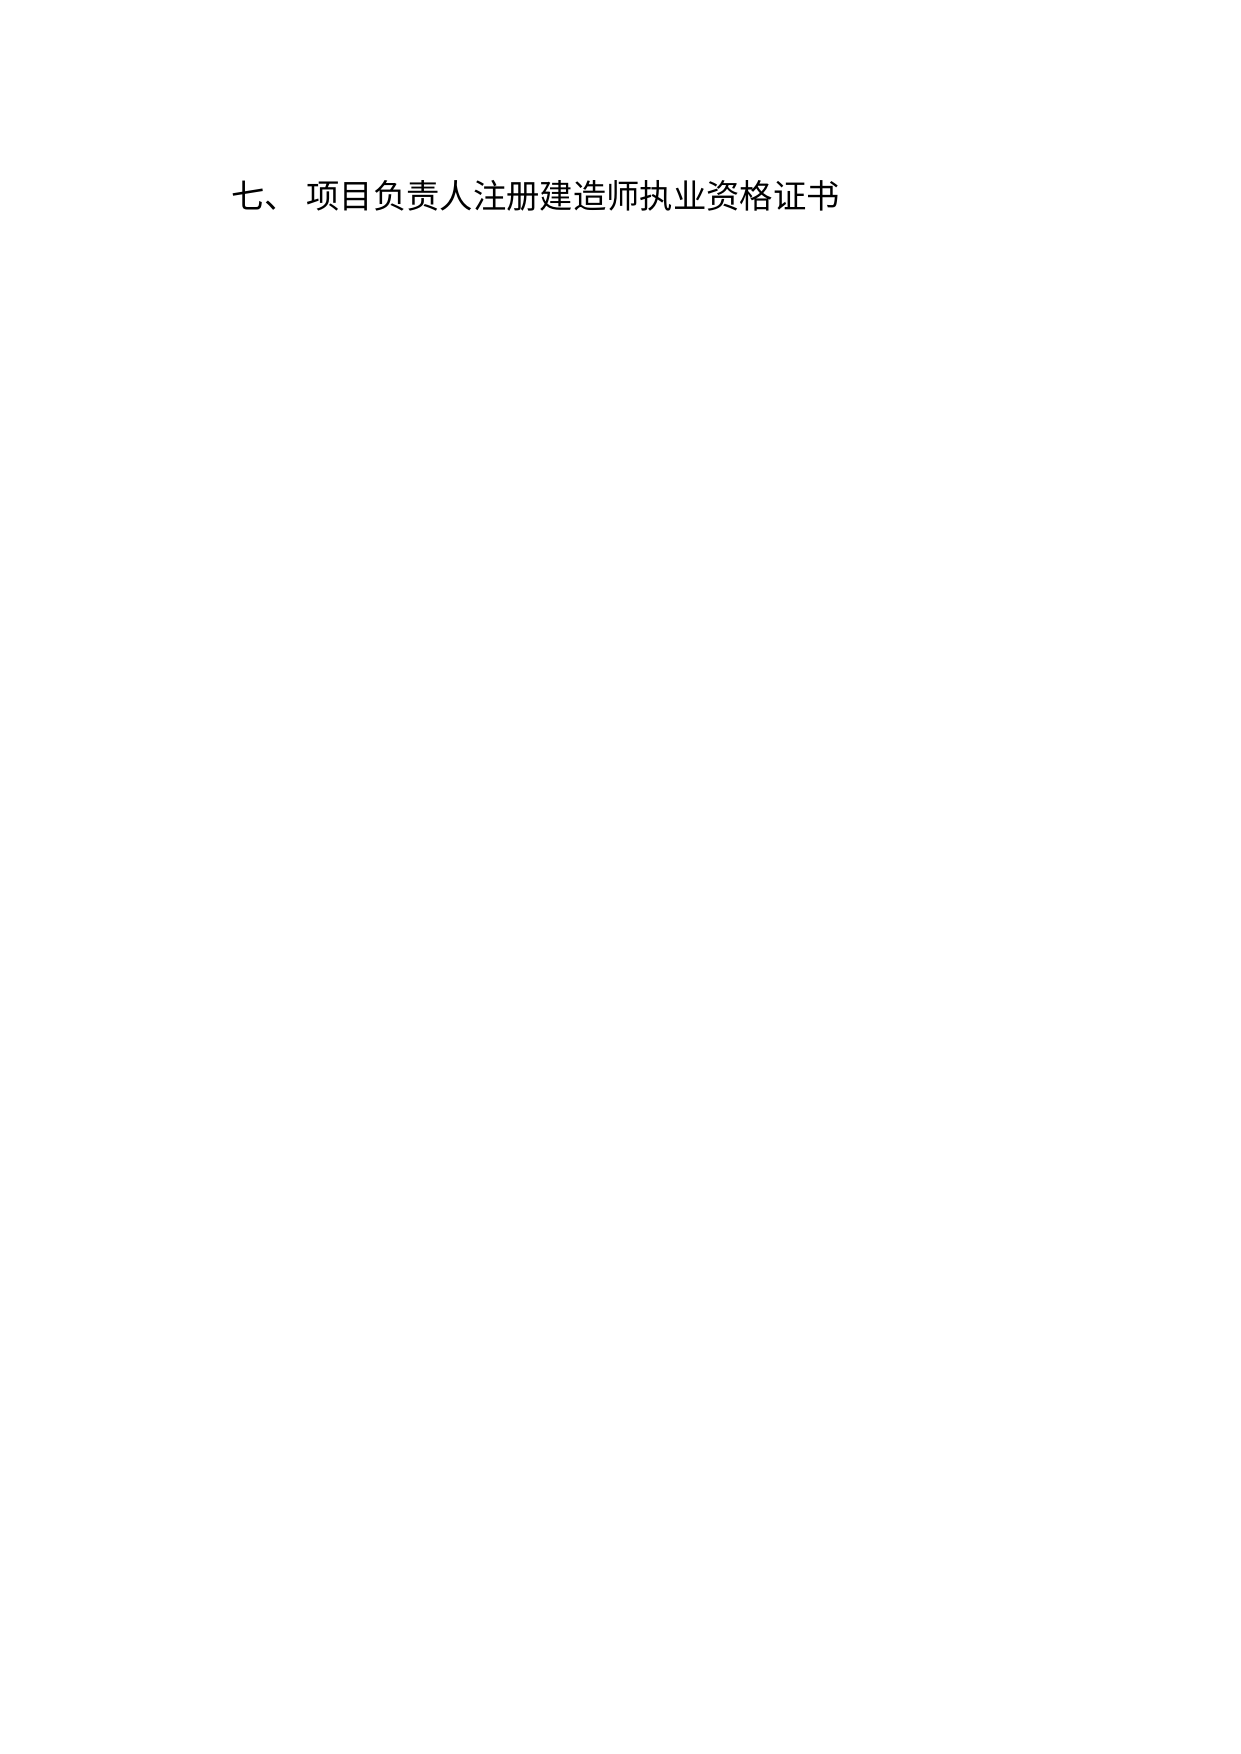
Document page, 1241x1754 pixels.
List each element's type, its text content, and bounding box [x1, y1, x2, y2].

list 项目负责人注册建造师执业资格证书 [231, 162, 1107, 227]
